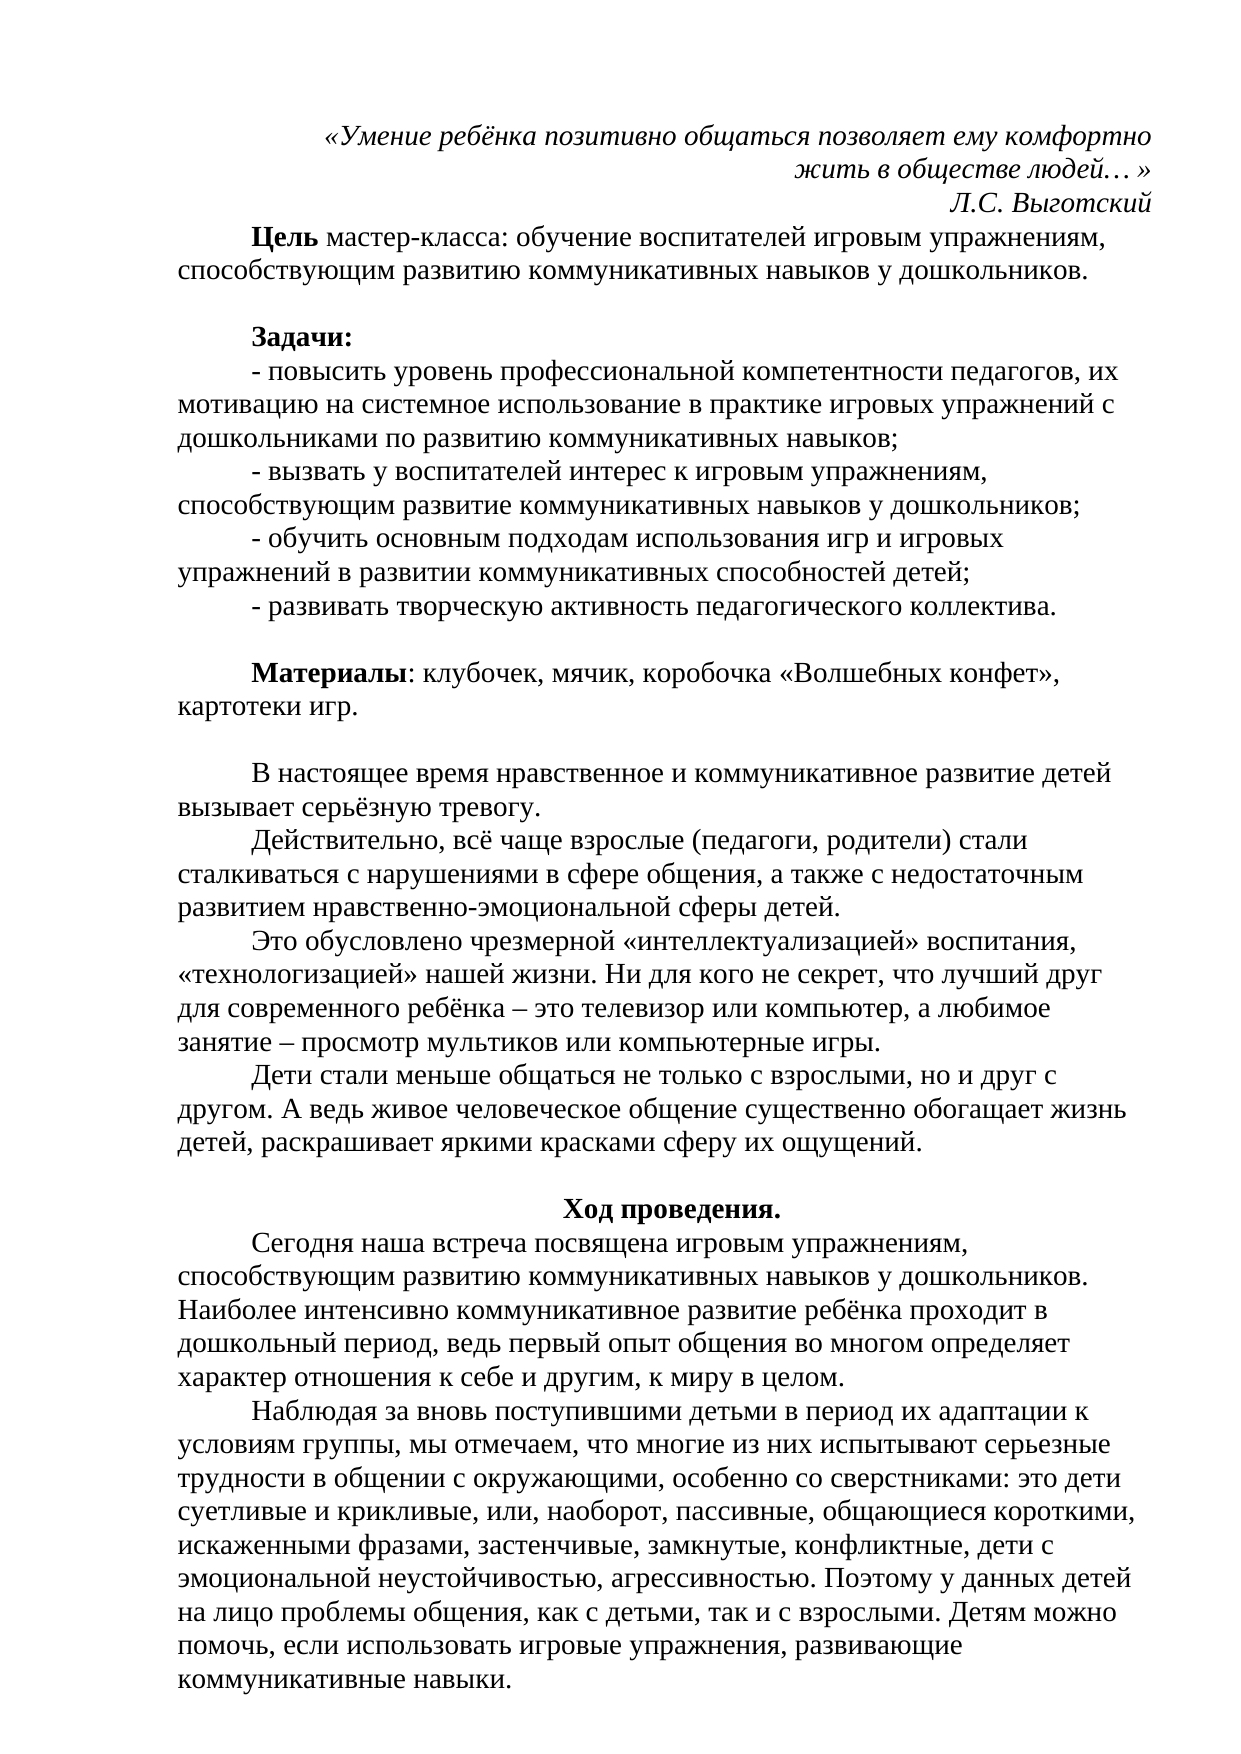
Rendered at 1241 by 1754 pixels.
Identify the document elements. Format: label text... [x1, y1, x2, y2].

text Л.С. Выготский [177, 185, 1152, 219]
text Ход проведения. [177, 1191, 1152, 1225]
text - вызвать у воспитателей интерес к игровым упражнениям, способствующим развитие коммуникативных навыков у дошкольников; [177, 453, 1152, 521]
text Материалы: клубочек, мячик, коробочка «Волшебных конфет», картотеки игр. [177, 655, 1152, 722]
text В настоящее время нравственное и коммуникативное развитие детей вызывает серьёзную тревогу. [177, 755, 1152, 822]
text Цель мастер-класса: обучение воспитателей игровым упражнениям, способствующим развитию коммуникативных навыков у дошкольников. [177, 219, 1152, 286]
text - повысить уровень профессиональной компетентности педагогов, их мотивацию на системное использование в практике игровых упражнений с дошкольниками по развитию коммуникативных навыков; [177, 353, 1152, 453]
text Дети стали меньше общаться не только с взрослыми, но и друг с другом. А ведь живое человеческое общение существенно обогащает жизнь детей, раскрашивает яркими красками сферу их ощущений. [177, 1057, 1152, 1158]
text Это обусловлено чрезмерной «интеллектуализацией» воспитания, «технологизацией» нашей жизни. Ни для кого не секрет, что лучший друг для современного ребёнка – это телевизор или компьютер, а любимое занятие – просмотр мультиков или компьютерные игры. [177, 923, 1152, 1057]
text «Умение ребёнка позитивно общаться позволяет ему комфортно жить в обществе людей… » [177, 118, 1152, 185]
text Сегодня наша встреча посвящена игровым упражнениям, способствующим развитию коммуникативных навыков у дошкольников. Наиболее интенсивно коммуникативное развитие ребёнка проходит в дошкольный период, ведь первый опыт общения во многом определяет характер отношения к себе и другим, к миру в целом. [177, 1225, 1152, 1393]
text Действительно, всё чаще взрослые (педагоги, родители) стали сталкиваться с нарушениями в сфере общения, а также с недостаточным развитием нравственно-эмоциональной сферы детей. [177, 822, 1152, 923]
text - обучить основным подходам использования игр и игровых упражнений в развитии коммуникативных способностей детей; [177, 521, 1152, 588]
text - развивать творческую активность педагогического коллектива. [177, 588, 1152, 621]
text Наблюдая за вновь поступившими детьми в период их адаптации к условиям группы, мы отмечаем, что многие из них испытывают серьезные трудности в общении с окружающими, особенно со сверстниками: это дети суетливые и крикливые, или, наоборот, пассивные, общающиеся короткими, искаженными фразами, застенчивые, замкнутые, конфликтные, дети с эмоциональной неустойчивостью, агрессивностью. Поэтому у данных детей на лицо проблемы общения, как с детьми, так и с взрослыми. Детям можно помочь, если использовать игровые упражнения, развивающие коммуникативные навыки. [177, 1393, 1152, 1694]
text Задачи: [177, 319, 1152, 353]
